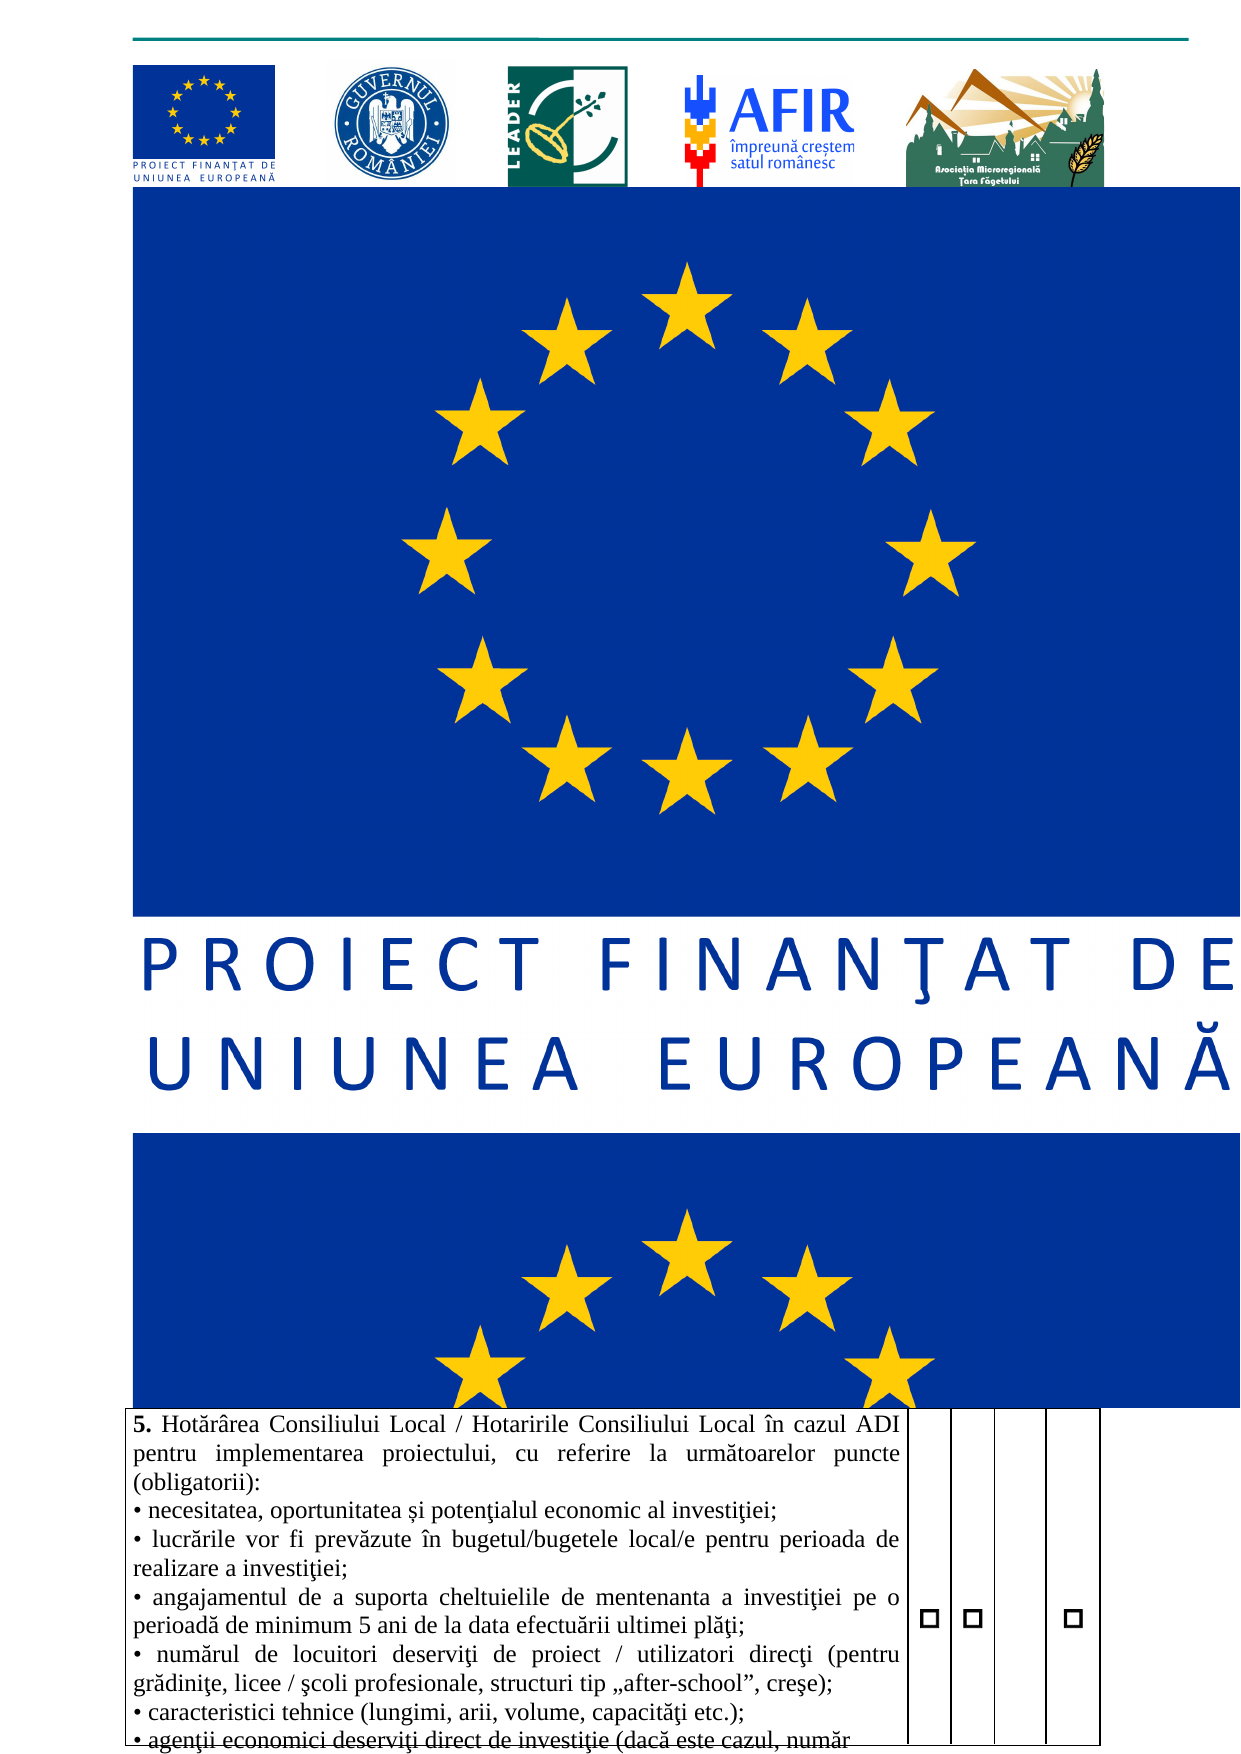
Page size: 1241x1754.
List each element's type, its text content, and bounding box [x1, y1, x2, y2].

table_cell [1047, 1409, 1099, 1744]
picture [132, 59, 1241, 1408]
table_cell [909, 1409, 950, 1744]
table_cell 5. Hotărârea Consiliului Local / Hotaririle Consiliului Local în cazul ADI pentru implementarea proiectului, cu referire la următoarelor puncte (obligatorii): • necesitatea, oportunitatea și potenţialul economic al investiţiei; • lucrările vor fi prevăzute în bugetul/bugetele local/e pentru perioada de realizare a investiţiei; • angajamentul de a suporta cheltuielile de mentenanta a investiţiei pe o perioadă de minimum 5 ani de la data efectuării ultimei plăţi; • numărul de locuitori deserviţi de proiect / utilizatori direcţi (pentru grădiniţe, licee / şcoli profesionale, structuri tip „after-school”, creşe); • caracteristici tehnice (lungimi, arii, volume, capacităţi etc.); • agenţii economici deserviţi direct de investiţie (dacă este cazul, număr și denumire); • nominalizarea reprezentantului legal al comunei/ADI pentru relaţia cu AFIR în derularea proiectului. • angajamentul de asigurare a cofinantarii, daca este cazul. [126, 1409, 907, 1744]
table_cell [952, 1409, 994, 1744]
table_cell [995, 1409, 1045, 1744]
